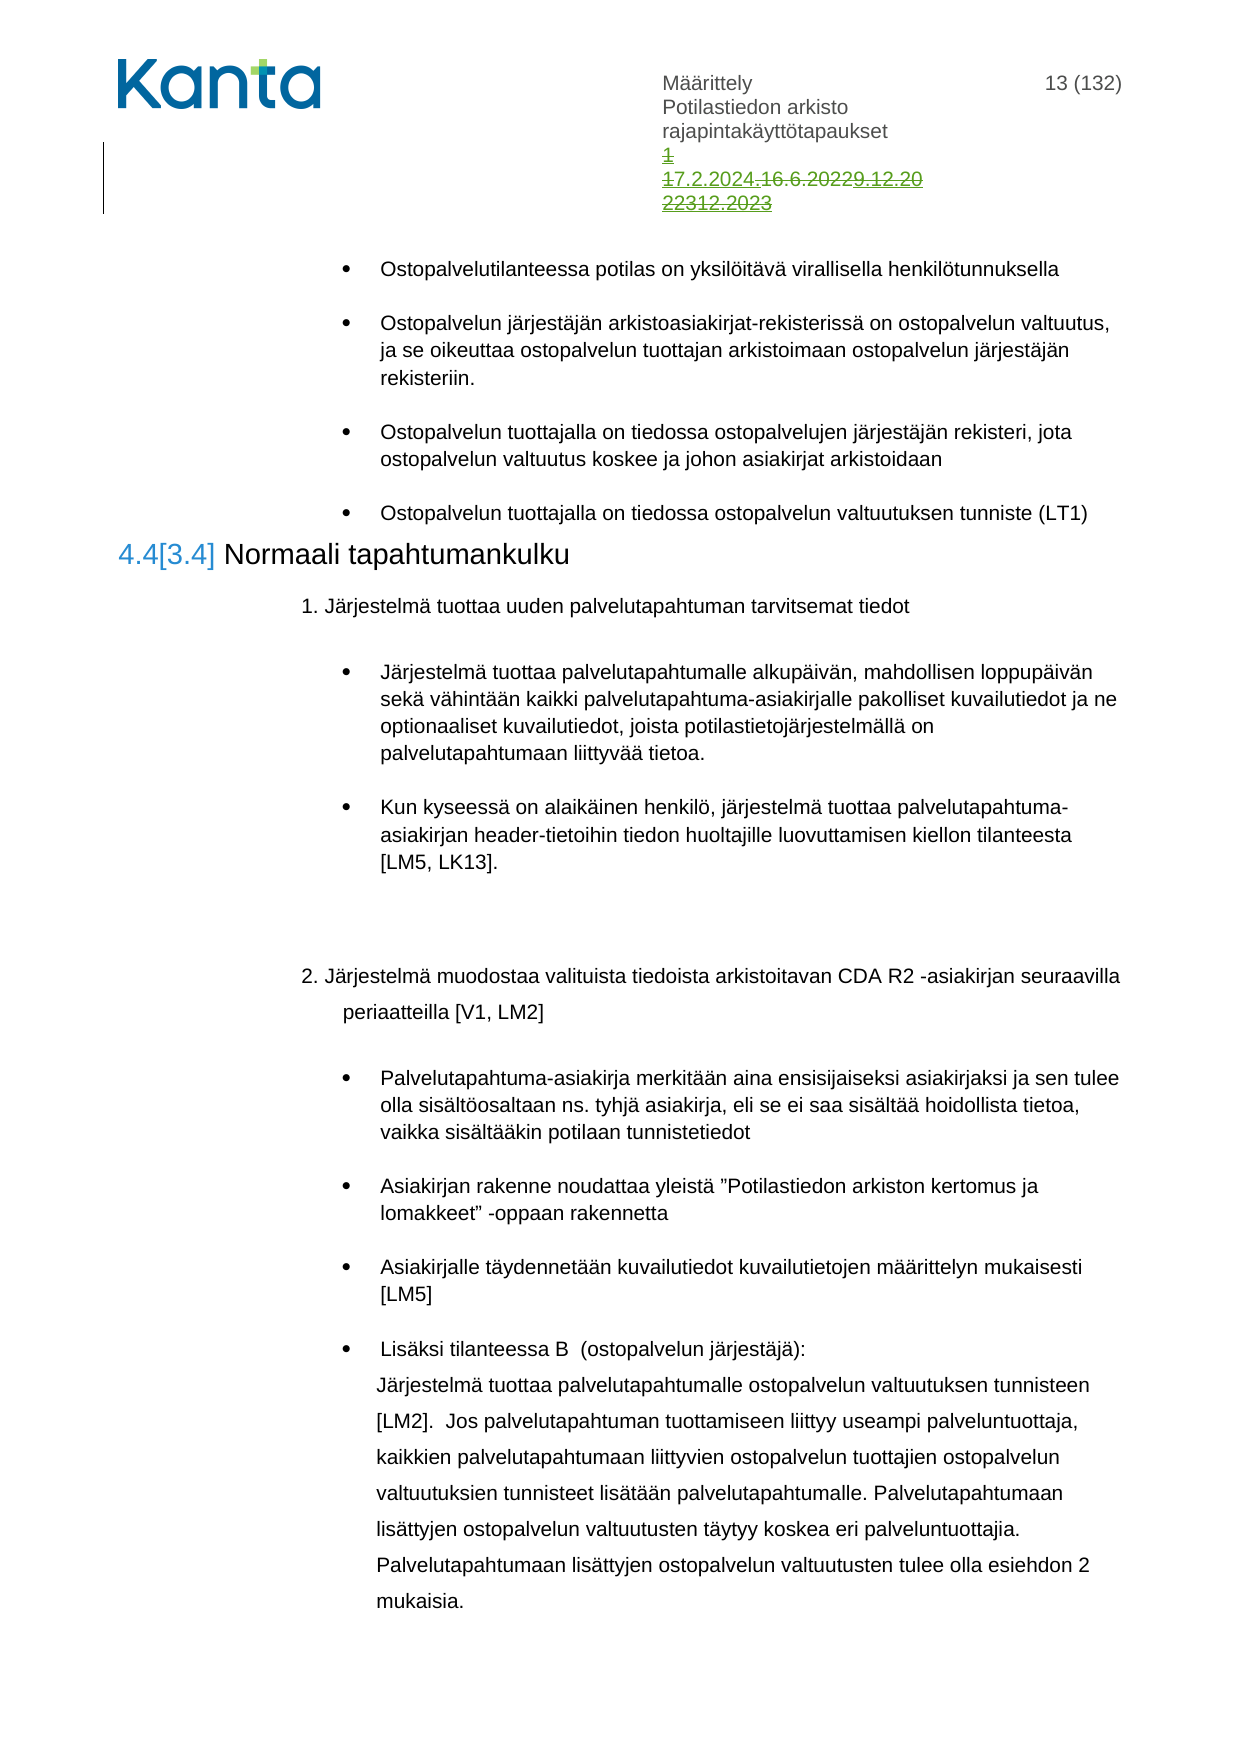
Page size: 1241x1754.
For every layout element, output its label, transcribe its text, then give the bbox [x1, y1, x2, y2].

picture [118, 59, 321, 109]
list Asiakirjan rakenne noudattaa yleistä ”Potilastiedon arkiston kertomus ja lomakkeet” -oppaan rakennetta [343, 1171, 1122, 1225]
text Järjestelmä tuottaa palvelutapahtumalle ostopalvelun valtuutuksen tunnisteen [LM2]. Jos palvelutapahtuman tuottamiseen liittyy useampi palveluntuottaja, kaikkien palvelutapahtumaan liittyvien ostopalvelun tuottajien ostopalvelun valtuutuksien tunnisteet lisätään palvelutapahtumalle. Palvelutapahtumaan lisättyjen ostopalvelun valtuutusten täytyy koskea eri palveluntuottajia. Palvelutapahtumaan lisättyjen ostopalvelun valtuutusten tulee olla esiehdon 2 mukaisia. [376, 1373, 1122, 1612]
list Järjestelmä tuottaa palvelutapahtumalle alkupäivän, mahdollisen loppupäivän sekä vähintään kaikki palvelutapahtuma-asiakirjalle pakolliset kuvailutiedot ja ne optionaaliset kuvailutiedot, joista potilastietojärjestelmällä on palvelutapahtumaan liittyvää tietoa. [343, 657, 1122, 765]
list Kun kyseessä on alaikäinen henkilö, järjestelmä tuottaa palvelutapahtuma-asiakirjan header-tietoihin tiedon huoltajille luovuttamisen kiellon tilanteesta [LM5, LK13]. [343, 792, 1122, 873]
subtitle Normaali tapahtumankulku [118, 537, 1122, 571]
list Lisäksi tilanteessa B (ostopalvelun järjestäjä): [343, 1333, 1122, 1360]
list Ostopalvelutilanteessa potilas on yksilöitävä virallisella henkilötunnuksella [343, 254, 1122, 281]
list Ostopalvelun tuottajalla on tiedossa ostopalvelujen järjestäjän rekisteri, jota ostopalvelun valtuutus koskee ja johon asiakirjat arkistoidaan [343, 416, 1122, 471]
list Ostopalvelun järjestäjän arkistoasiakirjat-rekisterissä on ostopalvelun valtuutus, ja se oikeuttaa ostopalvelun tuottajan arkistoimaan ostopalvelun järjestäjän rekisteriin. [343, 308, 1122, 389]
list Järjestelmä muodostaa valituista tiedoista arkistoitavan CDA R2 -asiakirjan seuraavilla periaatteilla [V1, LM2] [301, 963, 1122, 1023]
list Asiakirjalle täydennetään kuvailutiedot kuvailutietojen määrittelyn mukaisesti [LM5] [343, 1252, 1122, 1306]
list Ostopalvelun tuottajalla on tiedossa ostopalvelun valtuutuksen tunniste (LT1) [343, 498, 1122, 525]
list Palvelutapahtuma-asiakirja merkitään aina ensisijaiseksi asiakirjaksi ja sen tulee olla sisältöosaltaan ns. tyhjä asiakirja, eli se ei saa sisältää hoidollista tietoa, vaikka sisältääkin potilaan tunnistetiedot [343, 1062, 1122, 1144]
list Järjestelmä tuottaa uuden palvelutapahtuman tarvitsemat tiedot [301, 594, 1122, 618]
